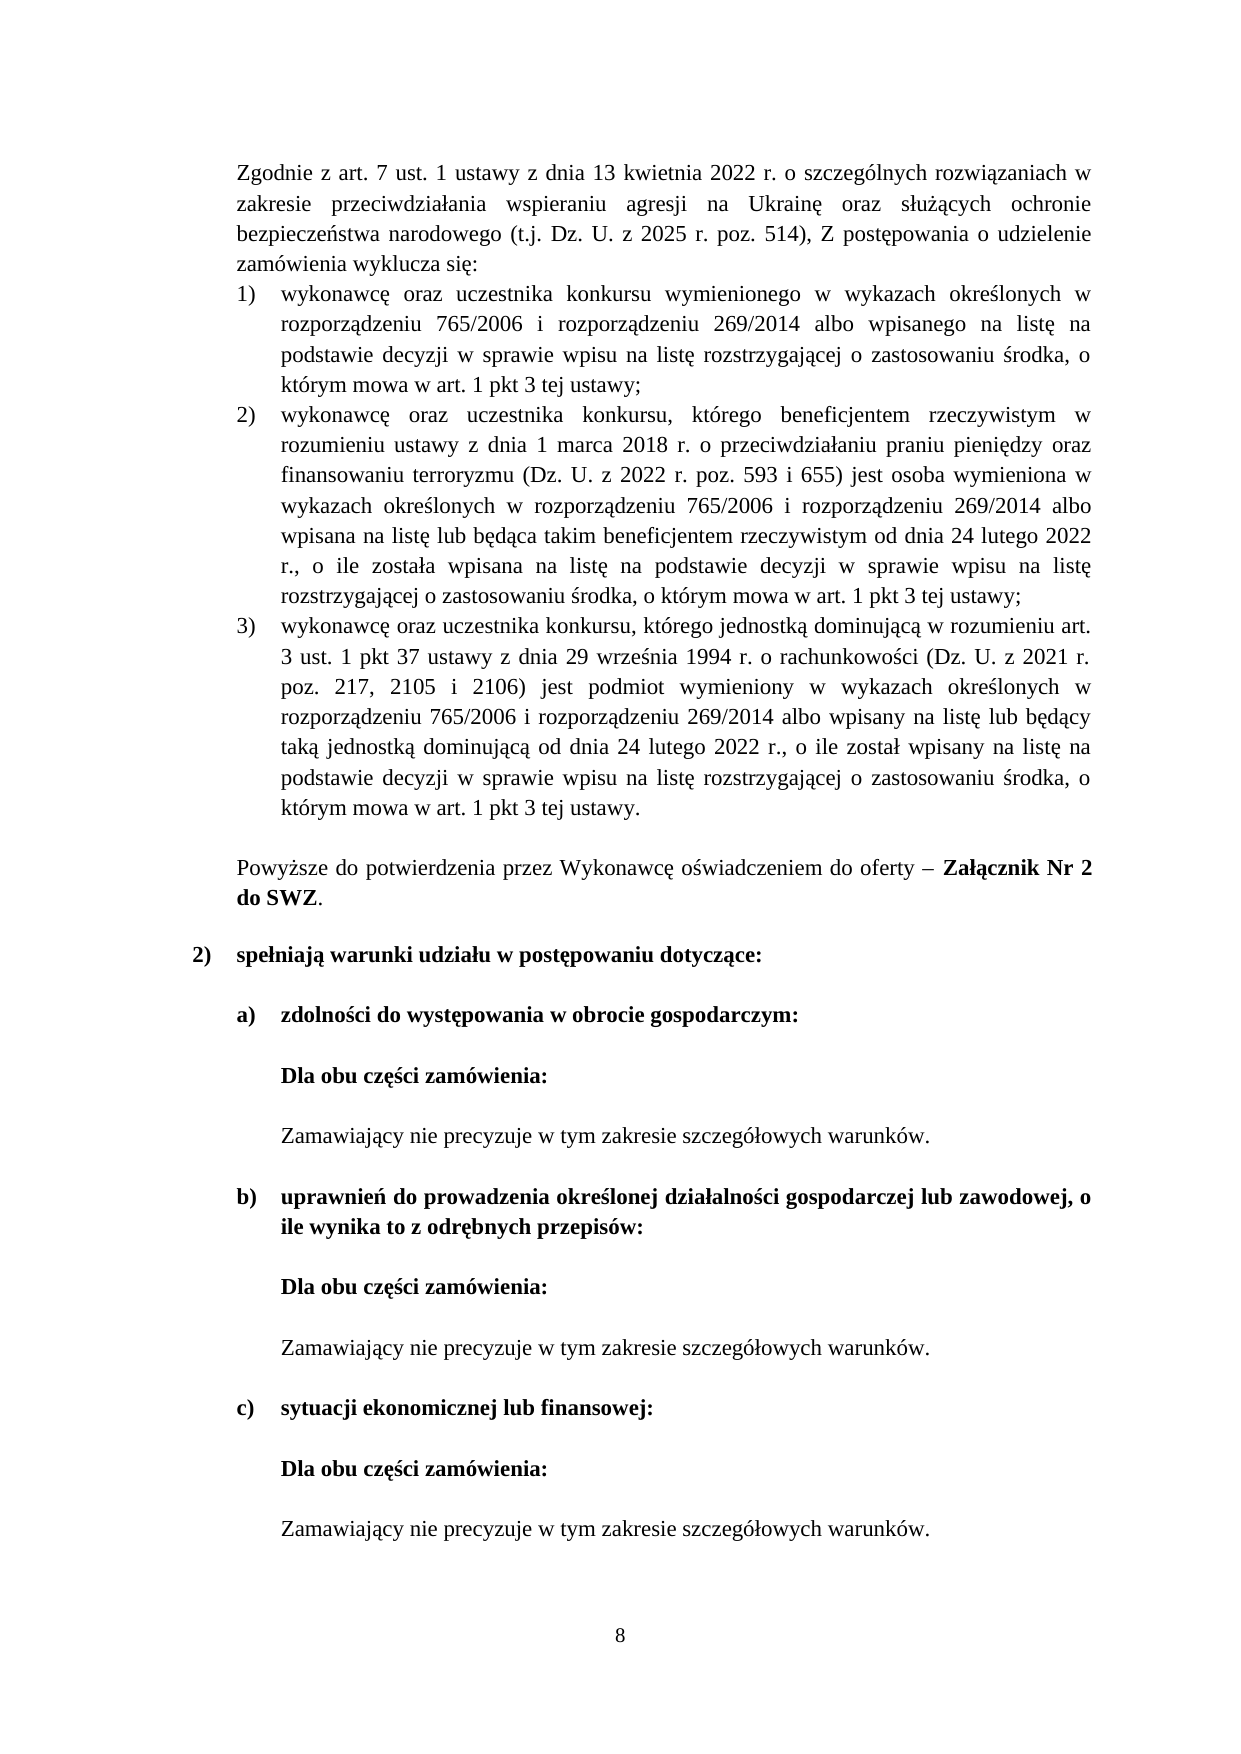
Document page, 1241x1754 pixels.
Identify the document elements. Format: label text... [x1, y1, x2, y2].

text Dla obu części zamówienia: [281, 1273, 1092, 1300]
list sytuacji ekonomicznej lub finansowej: [236, 1394, 1092, 1421]
text Zamawiający nie precyzuje w tym zakresie szczegółowych warunków. [281, 1334, 1092, 1360]
list wykonawcę oraz uczestnika konkursu wymienionego w wykazach określonych w rozporządzeniu 765/2006 i rozporządzeniu 269/2014 albo wpisanego na listę na podstawie decyzji w sprawie wpisu na listę rozstrzygającej o zastosowaniu środka, o którym mowa w art. 1 pkt 3 tej ustawy; [236, 280, 1092, 397]
list uprawnień do prowadzenia określonej działalności gospodarczej lub zawodowej, o ile wynika to z odrębnych przepisów: [236, 1183, 1092, 1239]
text Zamawiający nie precyzuje w tym zakresie szczegółowych warunków. [281, 1122, 1092, 1149]
text Dla obu części zamówienia: [281, 1454, 1092, 1481]
text Zgodnie z art. 7 ust. 1 ustawy z dnia 13 kwietnia 2022 r. o szczególnych rozwiązaniach w zakresie przeciwdziałania wspieraniu agresji na Ukrainę oraz służących ochronie bezpieczeństwa narodowego (t.j. Dz. U. z 2025 r. poz. 514), Z postępowania o udzielenie zamówienia wyklucza się: [236, 159, 1092, 276]
list wykonawcę oraz uczestnika konkursu, którego beneficjentem rzeczywistym w rozumieniu ustawy z dnia 1 marca 2018 r. o przeciwdziałaniu praniu pieniędzy oraz finansowaniu terroryzmu (Dz. U. z 2022 r. poz. 593 i 655) jest osoba wymieniona w wykazach określonych w rozporządzeniu 765/2006 i rozporządzeniu 269/2014 albo wpisana na listę lub będąca takim beneficjentem rzeczywistym od dnia 24 lutego 2022 r., o ile została wpisana na listę na podstawie decyzji w sprawie wpisu na listę rozstrzygającej o zastosowaniu środka, o którym mowa w art. 1 pkt 3 tej ustawy; [236, 401, 1092, 609]
list spełniają warunki udziału w postępowaniu dotyczące: [192, 941, 1092, 967]
text Zamawiający nie precyzuje w tym zakresie szczegółowych warunków. [281, 1515, 1092, 1541]
text Powyższe do potwierdzenia przez Wykonawcę oświadczeniem do oferty – Załącznik Nr 2 do SWZ. [236, 854, 1092, 911]
list wykonawcę oraz uczestnika konkursu, którego jednostką dominującą w rozumieniu art. 3 ust. 1 pkt 37 ustawy z dnia 29 września 1994 r. o rachunkowości (Dz. U. z 2021 r. poz. 217, 2105 i 2106) jest podmiot wymieniony w wykazach określonych w rozporządzeniu 765/2006 i rozporządzeniu 269/2014 albo wpisany na listę lub będący taką jednostką dominującą od dnia 24 lutego 2022 r., o ile został wpisany na listę na podstawie decyzji w sprawie wpisu na listę rozstrzygającej o zastosowaniu środka, o którym mowa w art. 1 pkt 3 tej ustawy. [236, 613, 1092, 820]
text Dla obu części zamówienia: [281, 1062, 1092, 1088]
list zdolności do występowania w obrocie gospodarczym: [236, 1001, 1092, 1028]
